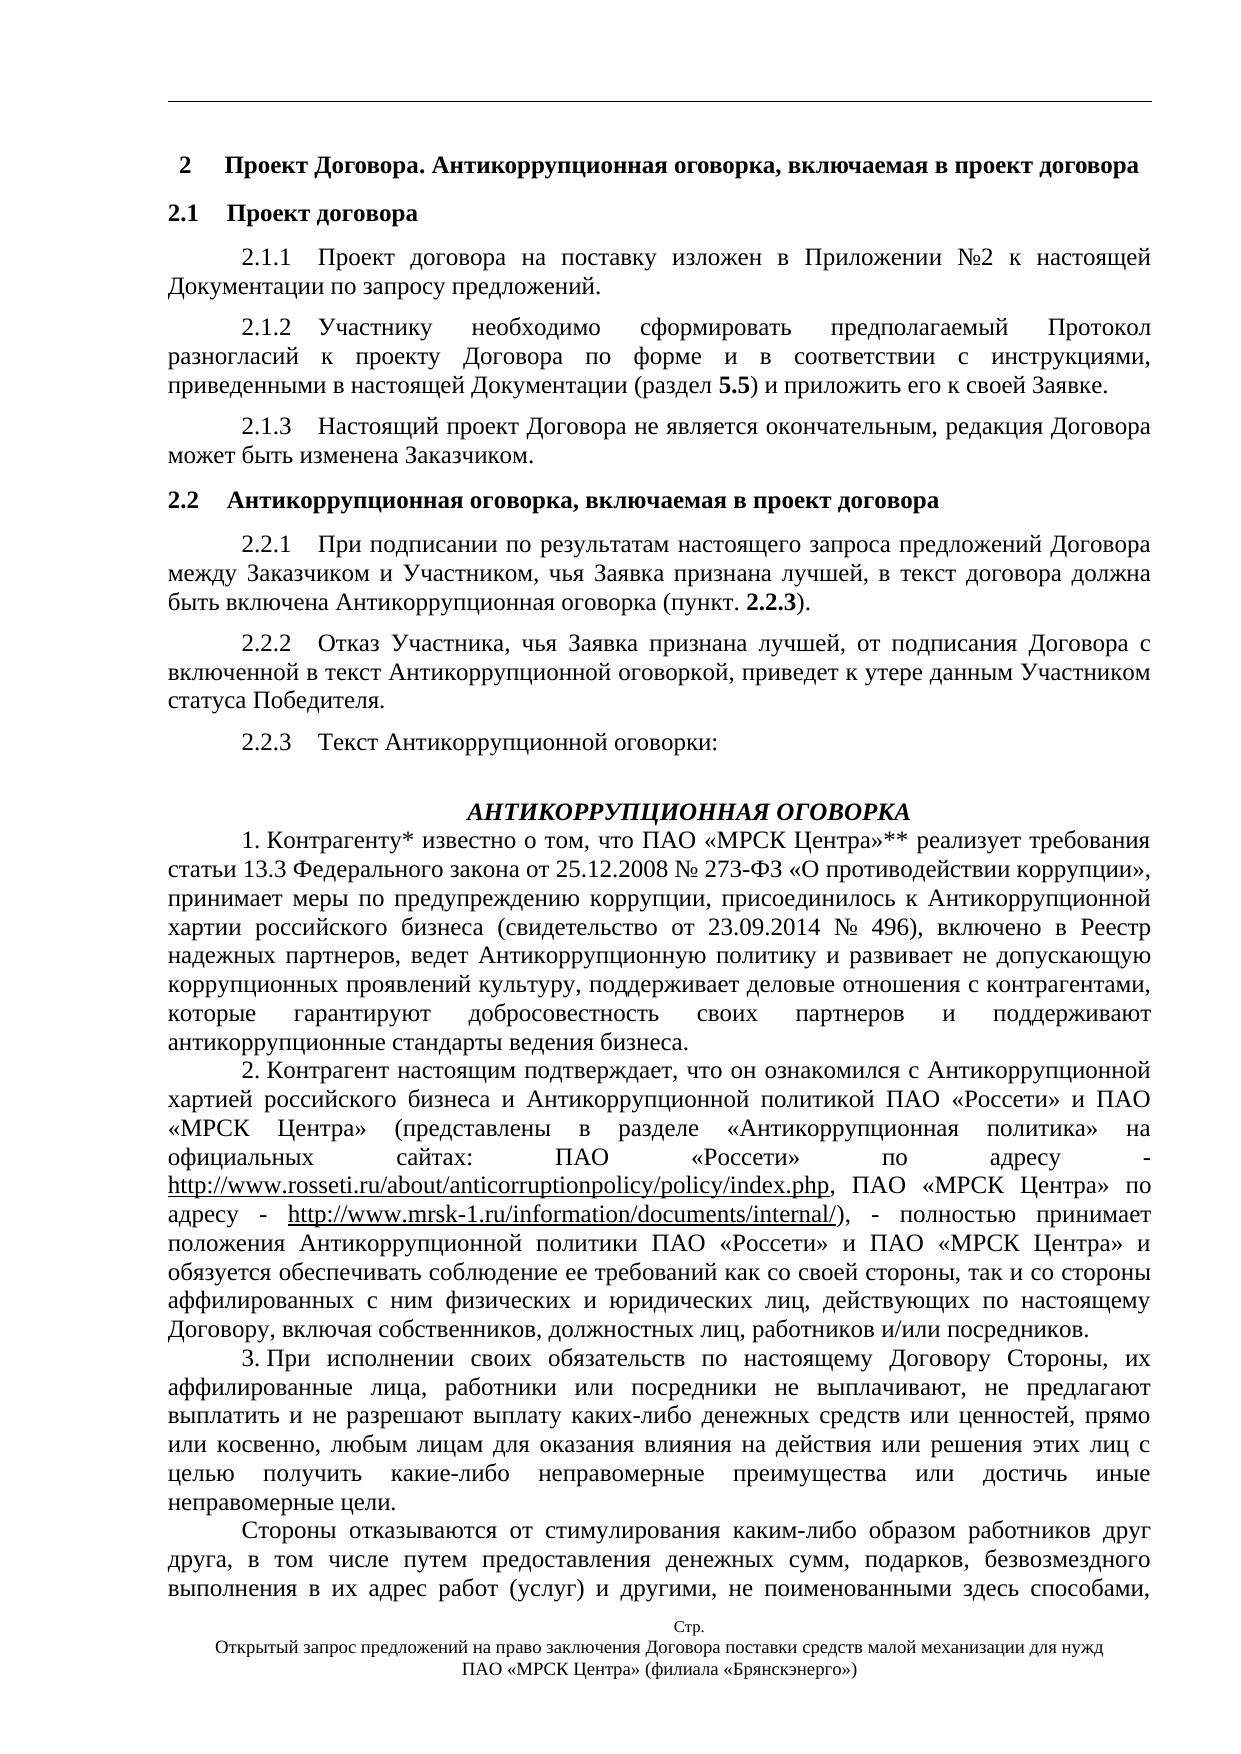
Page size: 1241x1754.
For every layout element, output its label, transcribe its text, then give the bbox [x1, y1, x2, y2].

subtitle Проект договора на поставку изложен в Приложении №2 к настоящей Документации по запросу предложений. [168, 242, 1152, 300]
subtitle Антикоррупционная оговорка, включаемая в проект договора [168, 485, 1152, 514]
text АНТИКОРРУПЦИОННАЯ ОГОВОРКА [168, 797, 1152, 826]
text 3. При исполнении своих обязательств по настоящему Договору Стороны, их аффилированные лица, работники или посредники не выплачивают, не предлагают выплатить и не разрешают выплату каких-либо денежных средств или ценностей, прямо или косвенно, любым лицам для оказания влияния на действия или решения этих лиц с целью получить какие-либо неправомерные преимущества или достичь иные неправомерные цели. [168, 1343, 1152, 1516]
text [168, 1516, 1152, 1602]
subtitle Настоящий проект Договора не является окончательным, редакция Договора может быть изменена Заказчиком. [168, 411, 1152, 468]
text 2. Контрагент настоящим подтверждает, что он ознакомился с Антикоррупционной хартией российского бизнеса и Антикоррупционной политикой ПАО «Россети» и ПАО «МРСК Центра» (представлены в разделе «Антикоррупционная политика» на официальных сайтах: ПАО «Россети» по адресу - http://www.rosseti.ru/about/anticorruptionpolicy/policy/index.php, ПАО «МРСК Центра» по адресу - http://www.mrsk-1.ru/information/documents/internal/), - полностью принимает положения Антикоррупционной политики ПАО «Россети» и ПАО «МРСК Центра» и обязуется обеспечивать соблюдение ее требований как со своей стороны, так и со стороны аффилированных с ним физических и юридических лиц, действующих по настоящему Договору, включая собственников, должностных лиц, работников и/или посредников. [168, 1056, 1152, 1343]
subtitle Проект Договора. Антикоррупционная оговорка, включаемая в проект договора [166, 150, 1152, 179]
subtitle Участнику необходимо сформировать предполагаемый Протокол разногласий к проекту Договора по форме и в соответствии с инструкциями, приведенными в настоящей Документации (раздел 5.5) и приложить его к своей Заявке. [168, 312, 1152, 398]
subtitle Проект договора [168, 198, 1152, 227]
subtitle Отказ Участника, чья Заявка признана лучшей, от подписания Договора с включенной в текст Антикоррупционной оговоркой, приведет к утере данным Участником статуса Победителя. [168, 628, 1152, 714]
subtitle При подписании по результатам настоящего запроса предложений Договора между Заказчиком и Участником, чья Заявка признана лучшей, в текст договора должна быть включена Антикоррупционная оговорка (пункт. 2.2.3). [168, 529, 1152, 616]
subtitle Текст Антикоррупционной оговорки: [168, 727, 1152, 756]
text 1. Контрагенту* известно о том, что ПАО «МРСК Центра»** реализует требования статьи 13.3 Федерального закона от 25.12.2008 № 273-ФЗ «О противодействии коррупции», принимает меры по предупреждению коррупции, присоединилось к Антикоррупционной хартии российского бизнеса (свидетельство от 23.09.2014 № 496), включено в Реестр надежных партнеров, ведет Антикоррупционную политику и развивает не допускающую коррупционных проявлений культуру, поддерживает деловые отношения с контрагентами, которые гарантируют добросовестность своих партнеров и поддерживают антикоррупционные стандарты ведения бизнеса. [168, 826, 1152, 1056]
